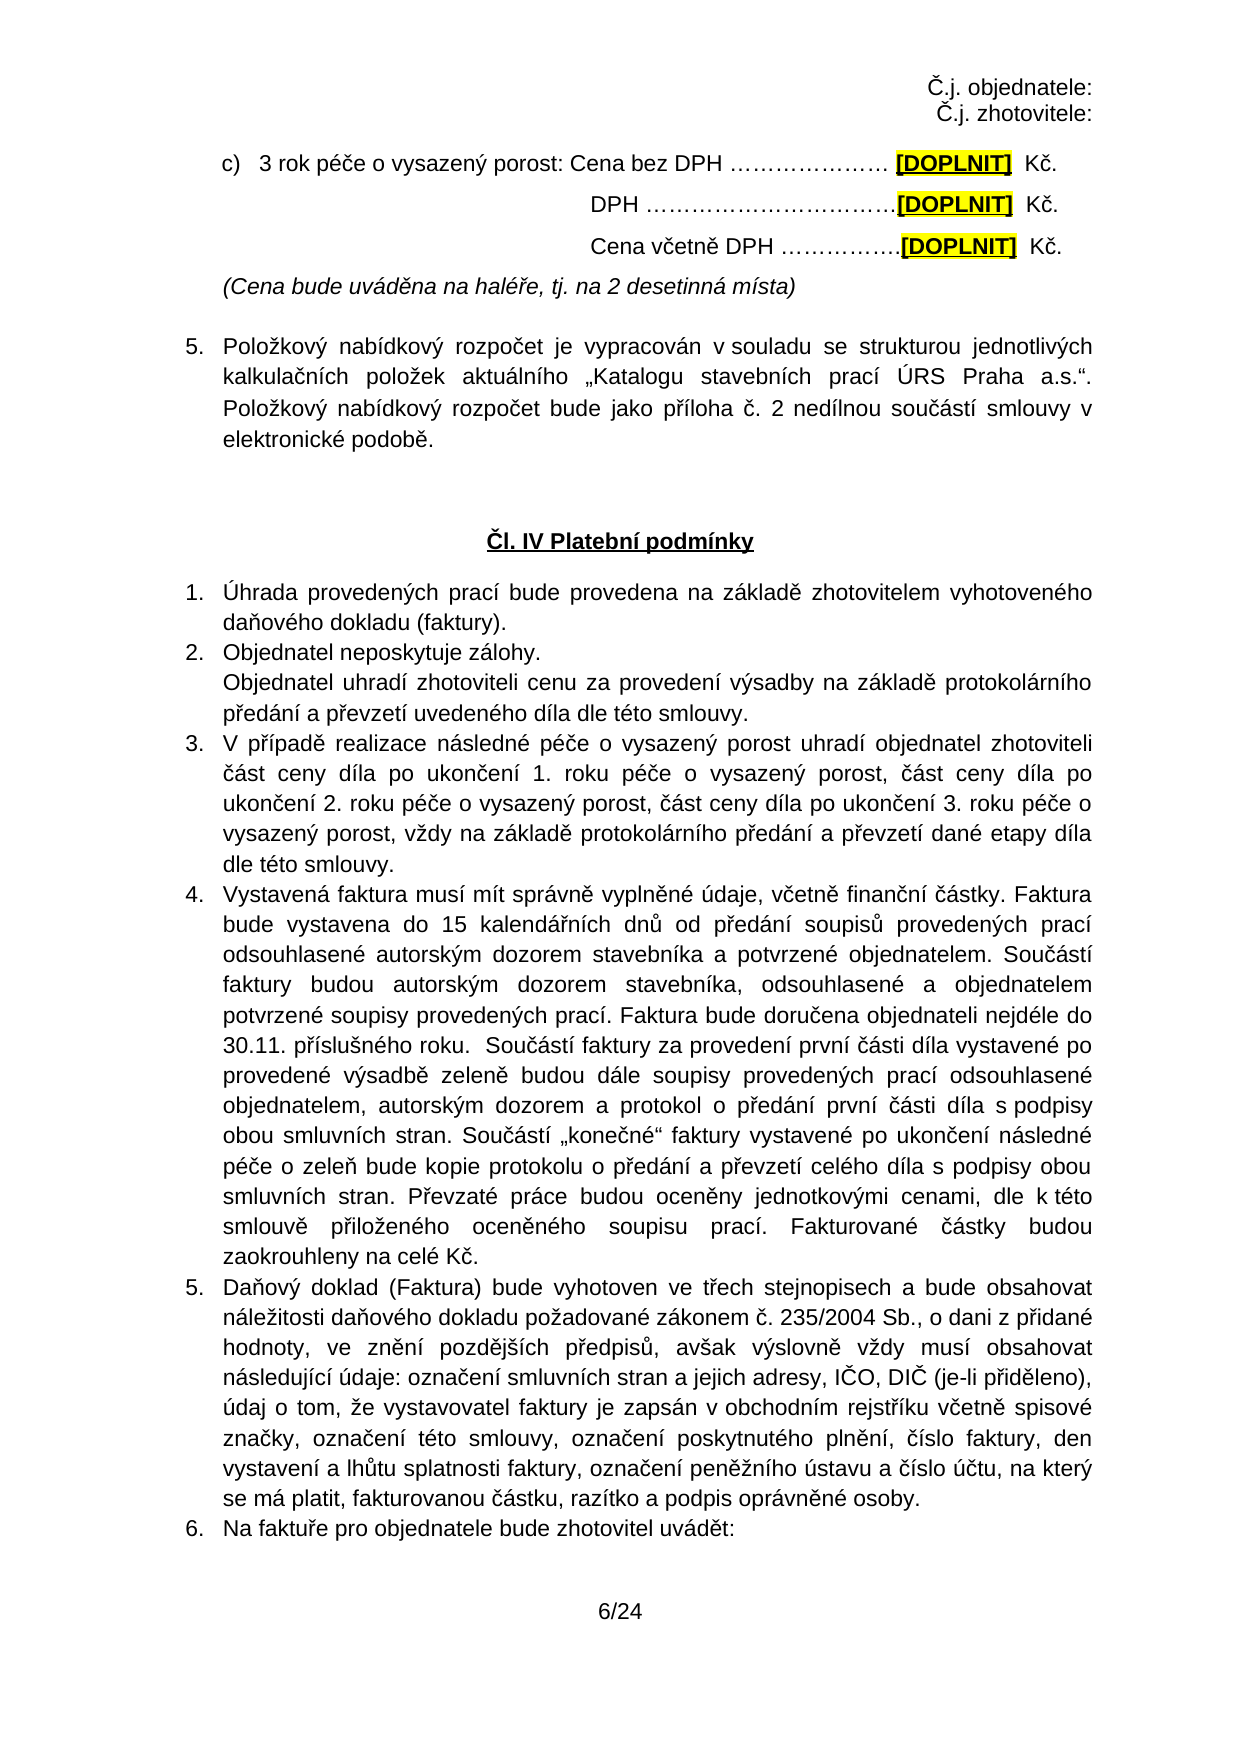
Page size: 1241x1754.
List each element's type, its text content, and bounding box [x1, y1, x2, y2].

list 3 rok péče o vysazený porost: Cena bez DPH ………………… [DOPLNIT] Kč. [221, 148, 1093, 177]
list Objednatel neposkytuje zálohy. [185, 639, 1093, 666]
text DPH ……………………………[DOPLNIT] Kč. [148, 189, 1093, 218]
list V případě realizace následné péče o vysazený porost uhradí objednatel zhotoviteli část ceny díla po ukončení 1. roku péče o vysazený porost, část ceny díla po ukončení 2. roku péče o vysazený porost, část ceny díla po ukončení 3. roku péče o vysazený porost, vždy na základě protokolárního předání a převzetí dané etapy díla dle této smlouvy. [185, 730, 1093, 877]
list (Cena bude uváděna na haléře, tj. na 2 desetinná místa) [223, 273, 1093, 299]
list Úhrada provedených prací bude provedena na základě zhotovitelem vyhotoveného daňového dokladu (faktury). [185, 579, 1093, 635]
text Cena včetně DPH …………….[DOPLNIT] Kč. [148, 231, 1093, 260]
list Objednatel uhradí zhotoviteli cenu za provedení výsadby na základě protokolárního předání a převzetí uvedeného díla dle této smlouvy. [223, 669, 1093, 726]
list Vystavená faktura musí mít správně vyplněné údaje, včetně finanční částky. Faktura bude vystavena do 15 kalendářních dnů od předání soupisů provedených prací odsouhlasené autorským dozorem stavebníka a potvrzené objednatelem. Součástí faktury budou autorským dozorem stavebníka, odsouhlasené a objednatelem potvrzené soupisy provedených prací. Faktura bude doručena objednateli nejdéle do 30.11. příslušného roku. Součástí faktury za provedení první části díla vystavené po provedené výsadbě zeleně budou dále soupisy provedených prací odsouhlasené objednatelem, autorským dozorem a protokol o předání první části díla s podpisy obou smluvních stran. Součástí „konečné“ faktury vystavené po ukončení následné péče o zeleň bude kopie protokolu o předání a převzetí celého díla s podpisy obou smluvních stran. Převzaté práce budou oceněny jednotkovými cenami, dle k této smlouvě přiloženého oceněného soupisu prací. Fakturované částky budou zaokrouhleny na celé Kč. [185, 881, 1093, 1270]
list Daňový doklad (Faktura) bude vyhotoven ve třech stejnopisech a bude obsahovat náležitosti daňového dokladu požadované zákonem č. 235/2004 Sb., o dani z přidané hodnoty, ve znění pozdějších předpisů, avšak výslovně vždy musí obsahovat následující údaje: označení smluvních stran a jejich adresy, IČO, DIČ (je-li přiděleno), údaj o tom, že vystavovatel faktury je zapsán v obchodním rejstříku včetně spisové značky, označení této smlouvy, označení poskytnutého plnění, číslo faktury, den vystavení a lhůtu splatnosti faktury, označení peněžního ústavu a číslo účtu, na který se má platit, fakturovanou částku, razítko a podpis oprávněné osoby. [185, 1273, 1093, 1511]
list Položkový nabídkový rozpočet je vypracován v souladu se strukturou jednotlivých kalkulačních položek aktuálního „Katalogu stavebních prací ÚRS Praha a.s.“. Položkový nabídkový rozpočet bude jako příloha č. 2 nedílnou součástí smlouvy v elektronické podobě. [185, 333, 1093, 452]
list Na faktuře pro objednatele bude zhotovitel uvádět: [185, 1515, 1093, 1542]
text Čl. IV Platební podmínky [148, 528, 1093, 554]
